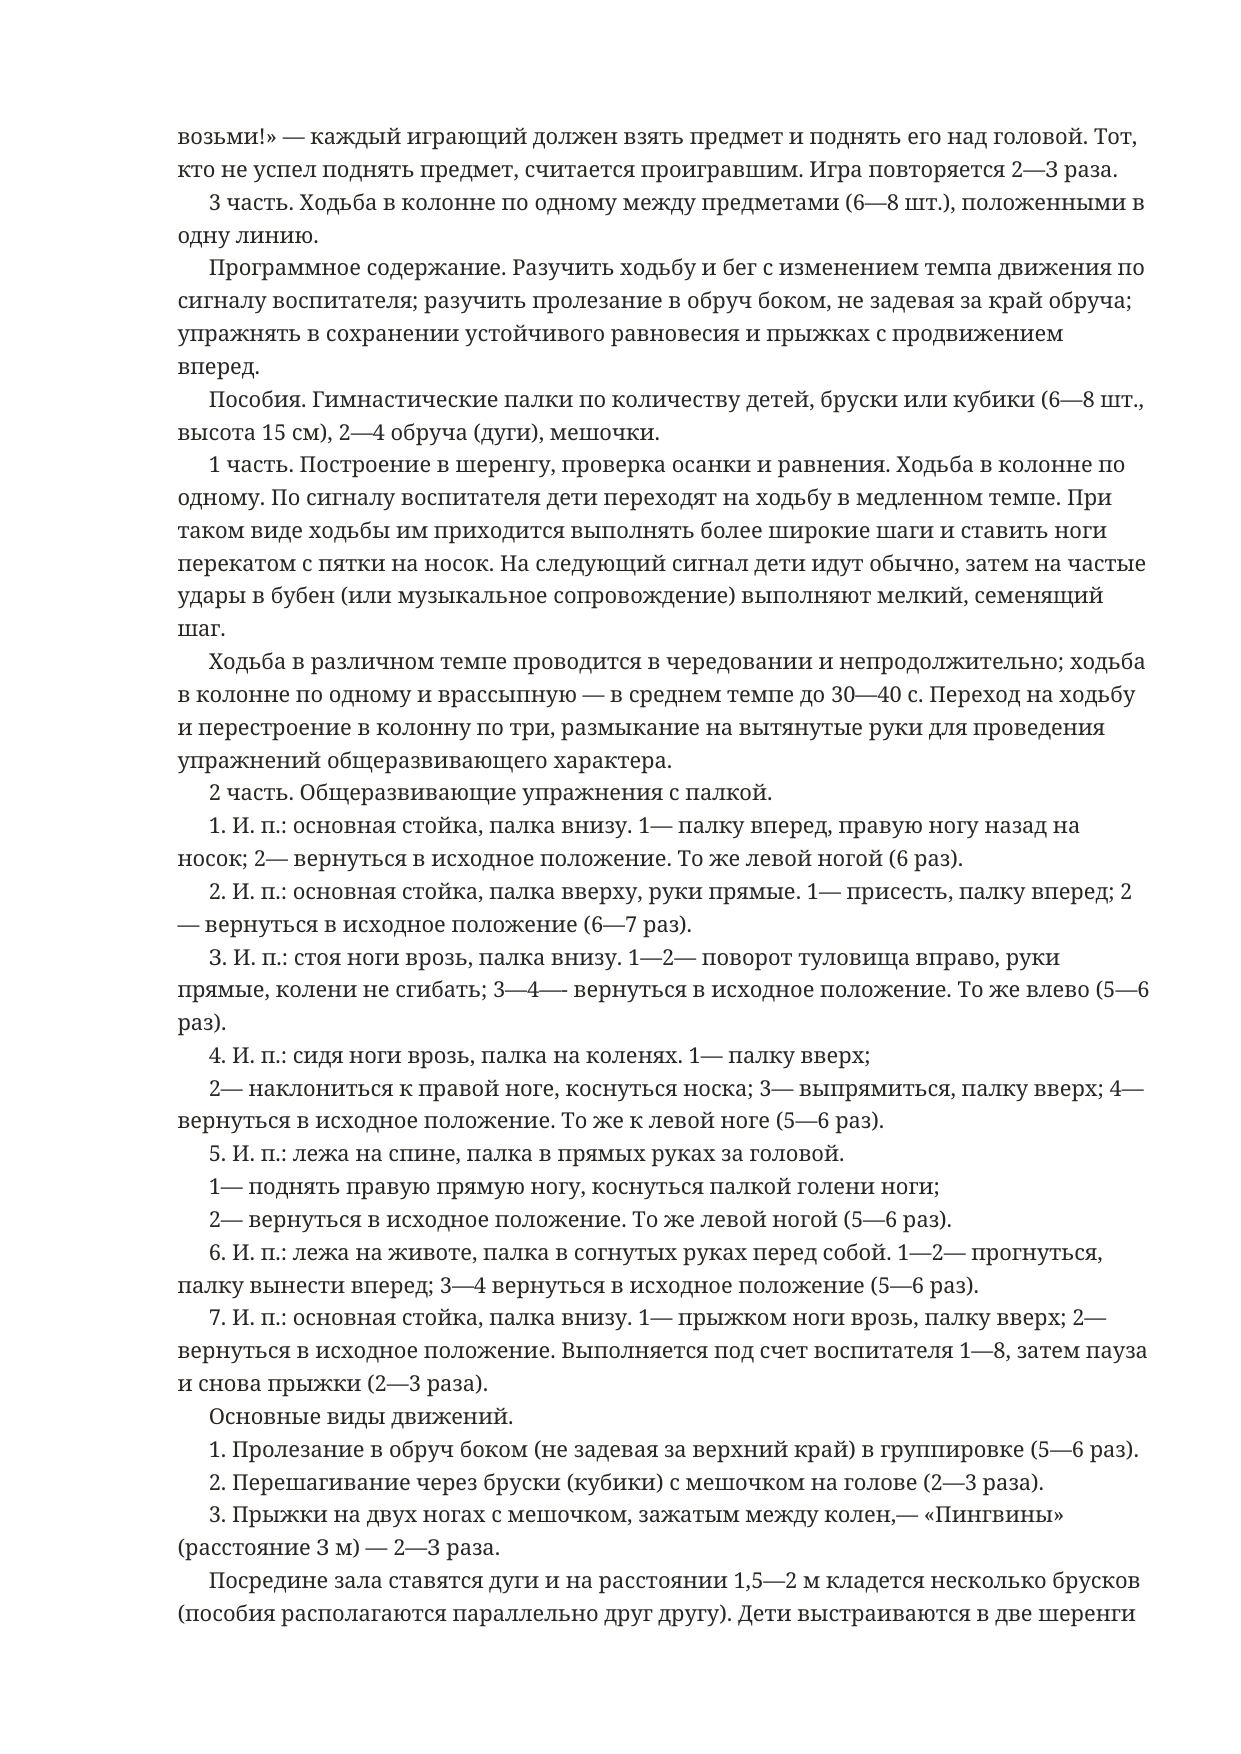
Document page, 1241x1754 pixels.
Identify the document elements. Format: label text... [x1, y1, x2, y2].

text Ходьба в различном темпе проводится в чередовании и непродолжительно; ходьба в колонне по одному и врассыпную — в среднем темпе до 30—40 с. Переход на ходьбу и перестроение в колонну по три, размыкание на вытянутые руки для проведения упражнений общеразвивающего характера. [177, 643, 1152, 774]
text 6. И. п.: лежа на животе, палка в согнутых руках перед собой. 1—2— прогнуться, палку вынести вперед; 3—4 вернуться в исходное положение (5—6 раз). [177, 1234, 1152, 1299]
text 7. И. п.: основная стойка, палка внизу. 1— прыжком ноги врозь, палку вверх; 2— вернуться в исходное положение. Выполняется под счет воспитателя 1—8, затем пауза и снова прыжки (2—3 раза). [177, 1299, 1152, 1398]
text 2. И. п.: основная стойка, палка вверху, руки прямые. 1— присесть, палку вперед; 2— вернуться в исходное положение (6—7 раз). [177, 873, 1152, 938]
text 3. Прыжки на двух ногах с мешочком, зажатым между колен,— «Пингвины» (расстояние З м) — 2—З раза. [177, 1496, 1152, 1562]
text Программное содержание. Разучить ходьбу и бег с изменением темпа движения по сигналу воспитателя; разучить пролезание в обруч боком, не задевая за край обруча; упражнять в сохранении устойчивого равновесия и прыжках с продвижением вперед. [177, 249, 1152, 381]
text 5. И. п.: лежа на спине, палка в прямых руках за головой. [177, 1135, 1152, 1168]
text 2— наклониться к правой ноге, коснуться носка; 3— выпрямиться, палку вверх; 4— вернуться в исходное положение. То же к левой ноге (5—6 раз). [177, 1070, 1152, 1135]
text 1 часть. Построение в шеренгу, проверка осанки и равнения. Ходьба в колонне по одному. По сигналу воспитателя дети переходят на ходьбу в медленном темпе. При таком виде ходьбы им приходится выполнять более широкие шаги и ставить ноги перекатом с пятки на носок. На следующий сигнал дети идут обычно, затем на частые удары в бубен (или музыкальное сопровождение) выполняют мелкий, семенящий шаг. [177, 446, 1152, 643]
text 3 часть. Ходьба в колонне по одному между предметами (6—8 шт.), положенными в одну линию. [177, 184, 1152, 249]
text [177, 118, 1152, 184]
text 1— поднять правую прямую ногу, коснуться палкой голени ноги; [177, 1168, 1152, 1201]
text 1. Пролезание в обруч боком (не задевая за верхний край) в группировке (5—6 раз). [177, 1431, 1152, 1463]
text Пособия. Гимнастические палки по количеству детей, бруски или кубики (6—8 шт., высота 15 см), 2—4 обруча (дуги), мешочки. [177, 381, 1152, 446]
text 2 часть. Общеразвивающие упражнения с палкой. [177, 774, 1152, 807]
text 2. Перешагивание через бруски (кубики) с мешочком на голове (2—3 раза). [177, 1463, 1152, 1496]
text 4. И. п.: сидя ноги врозь, палка на коленях. 1— палку вверх; [177, 1037, 1152, 1070]
text З. И. п.: стоя ноги врозь, палка внизу. 1—2— поворот туловища вправо, руки прямые, колени не сгибать; 3—4—- вернуться в исходное положение. То же влево (5—6 раз). [177, 938, 1152, 1037]
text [177, 1562, 1152, 1627]
text 1. И. п.: основная стойка, палка внизу. 1— палку вперед, правую ногу назад на носок; 2— вернуться в исходное положение. То же левой ногой (6 раз). [177, 807, 1152, 873]
text Основные виды движений. [177, 1398, 1152, 1431]
text 2— вернуться в исходное положение. То же левой ногой (5—6 раз). [177, 1201, 1152, 1234]
